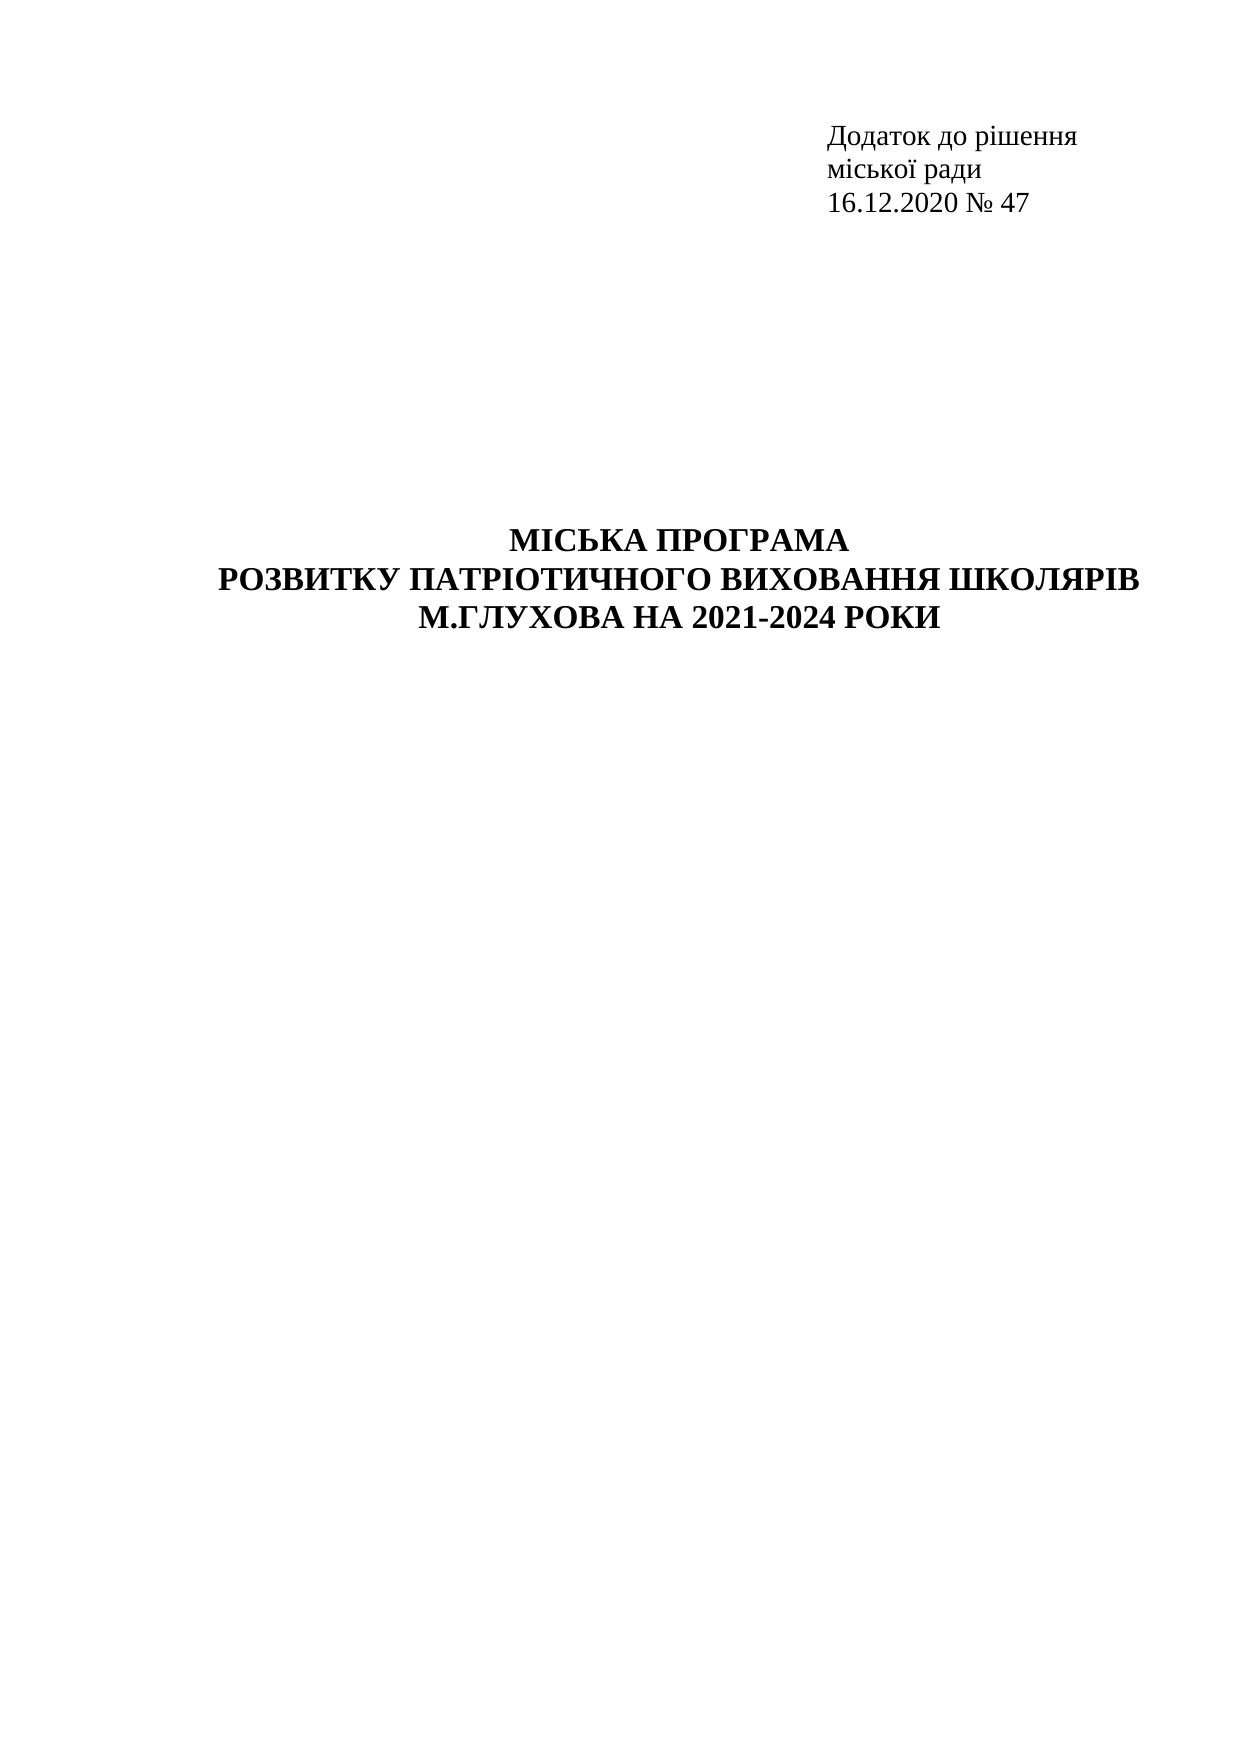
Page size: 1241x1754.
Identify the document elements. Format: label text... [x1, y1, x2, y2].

text міської ради [177, 152, 1181, 185]
text РОЗВИТКУ ПАТРІОТИЧНОГО ВИХОВАННЯ ШКОЛЯРІВ М.ГЛУХОВА НА 2021-2024 РОКИ [177, 559, 1181, 636]
text Додаток до рішення [177, 118, 1181, 152]
text МІСЬКА ПРОГРАМА [177, 521, 1181, 559]
text 16.12.2020 № 47 [177, 185, 1181, 219]
